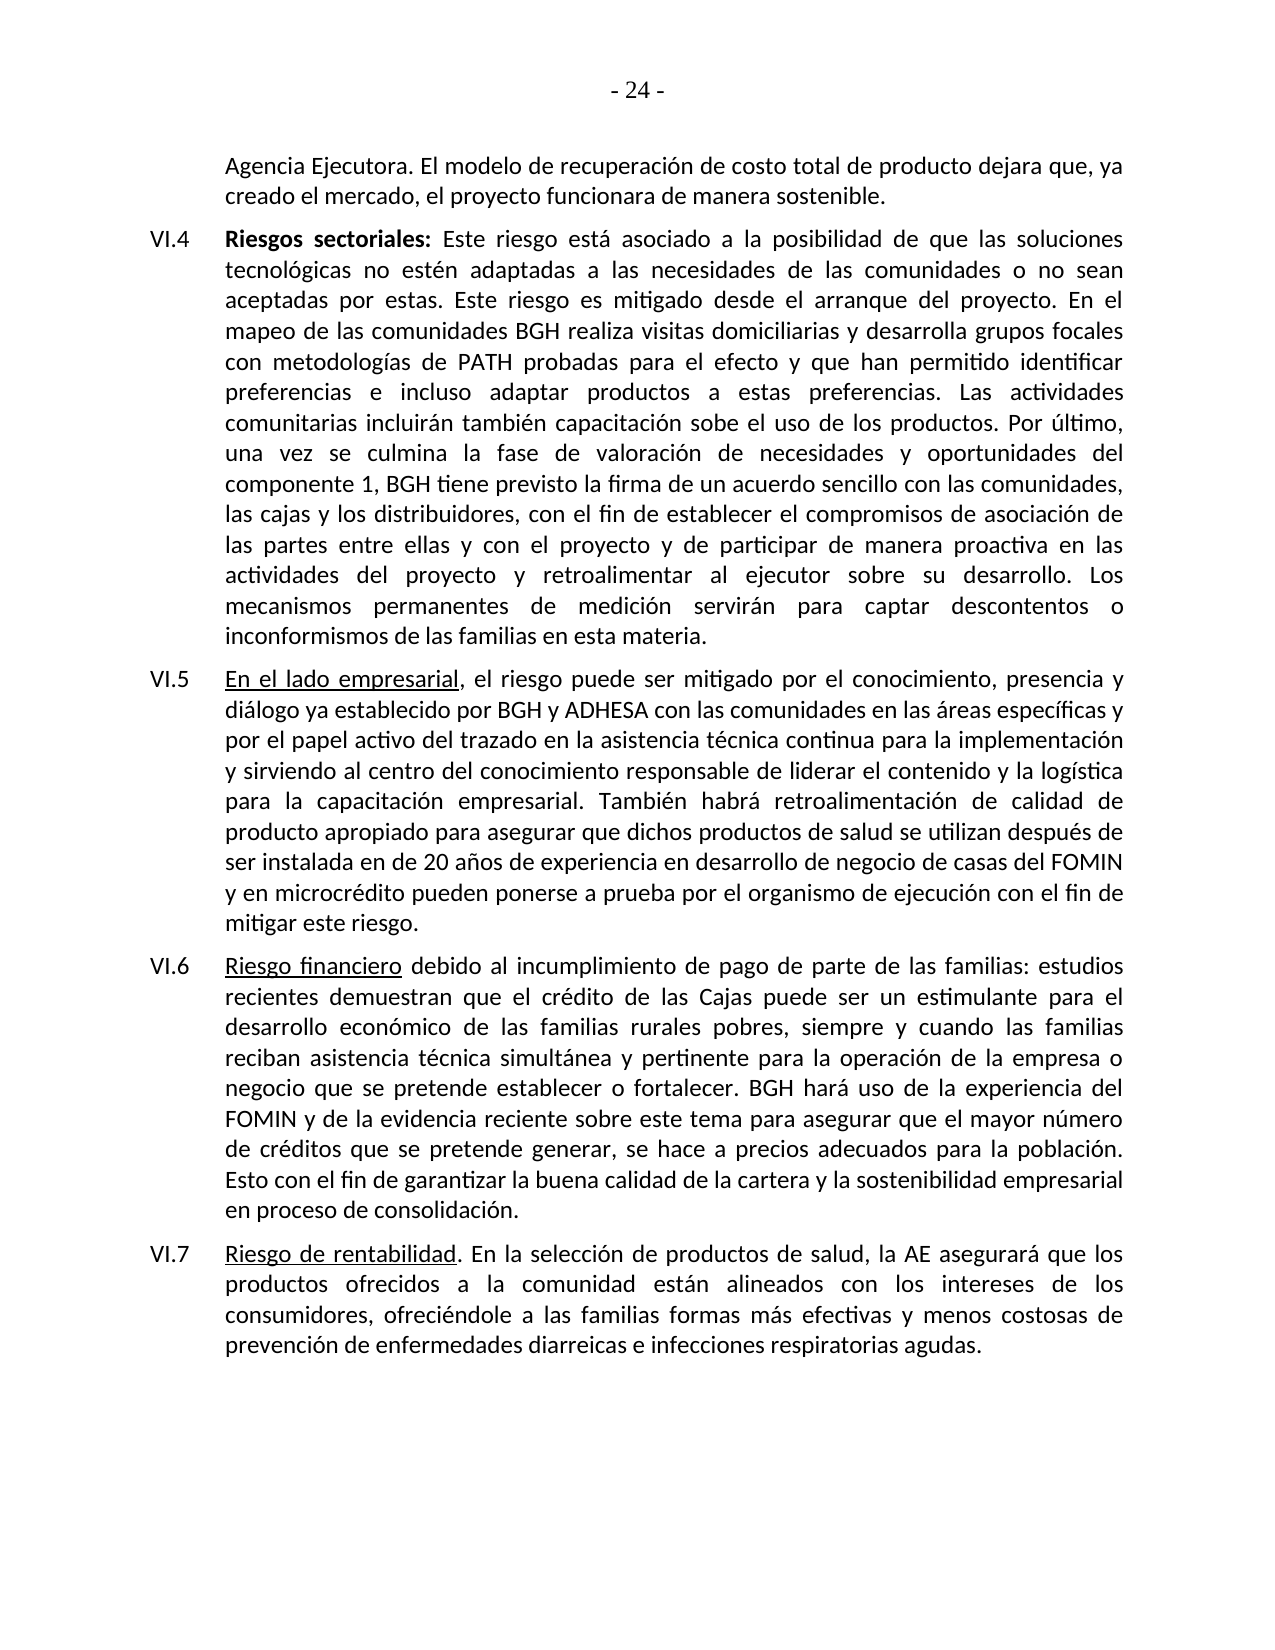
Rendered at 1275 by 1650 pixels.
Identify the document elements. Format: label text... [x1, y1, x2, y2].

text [150, 150, 1125, 211]
text Riesgo de rentabilidad. En la selección de productos de salud, la AE asegurará que los productos ofrecidos a la comunidad están alineados con los intereses de los consumidores, ofreciéndole a las familias formas más efectivas y menos costosas de prevención de enfermedades diarreicas e infecciones respiratorias agudas. [150, 1238, 1125, 1360]
text Riesgos sectoriales: Este riesgo está asociado a la posibilidad de que las soluciones tecnológicas no estén adaptadas a las necesidades de las comunidades o no sean aceptadas por estas. Este riesgo es mitigado desde el arranque del proyecto. En el mapeo de las comunidades BGH realiza visitas domiciliarias y desarrolla grupos focales con metodologías de PATH probadas para el efecto y que han permitido identificar preferencias e incluso adaptar productos a estas preferencias. Las actividades comunitarias incluirán también capacitación sobe el uso de los productos. Por último, una vez se culmina la fase de valoración de necesidades y oportunidades del componente 1, BGH tiene previsto la firma de un acuerdo sencillo con las comunidades, las cajas y los distribuidores, con el fin de establecer el compromisos de asociación de las partes entre ellas y con el proyecto y de participar de manera proactiva en las actividades del proyecto y retroalimentar al ejecutor sobre su desarrollo. Los mecanismos permanentes de medición servirán para captar descontentos o inconformismos de las familias en esta materia. [150, 223, 1125, 651]
text Riesgo financiero debido al incumplimiento de pago de parte de las familias: estudios recientes demuestran que el crédito de las Cajas puede ser un estimulante para el desarrollo económico de las familias rurales pobres, siempre y cuando las familias reciban asistencia técnica simultánea y pertinente para la operación de la empresa o negocio que se pretende establecer o fortalecer. BGH hará uso de la experiencia del FOMIN y de la evidencia reciente sobre este tema para asegurar que el mayor número de créditos que se pretende generar, se hace a precios adecuados para la población. Esto con el fin de garantizar la buena calidad de la cartera y la sostenibilidad empresarial en proceso de consolidación. [150, 951, 1125, 1225]
text En el lado empresarial, el riesgo puede ser mitigado por el conocimiento, presencia y diálogo ya establecido por BGH y ADHESA con las comunidades en las áreas específicas y por el papel activo del trazado en la asistencia técnica continua para la implementación y sirviendo al centro del conocimiento responsable de liderar el contenido y la logística para la capacitación empresarial. También habrá retroalimentación de calidad de producto apropiado para asegurar que dichos productos de salud se utilizan después de ser instalada en de 20 años de experiencia en desarrollo de negocio de casas del FOMIN y en microcrédito pueden ponerse a prueba por el organismo de ejecución con el fin de mitigar este riesgo. [150, 663, 1125, 938]
